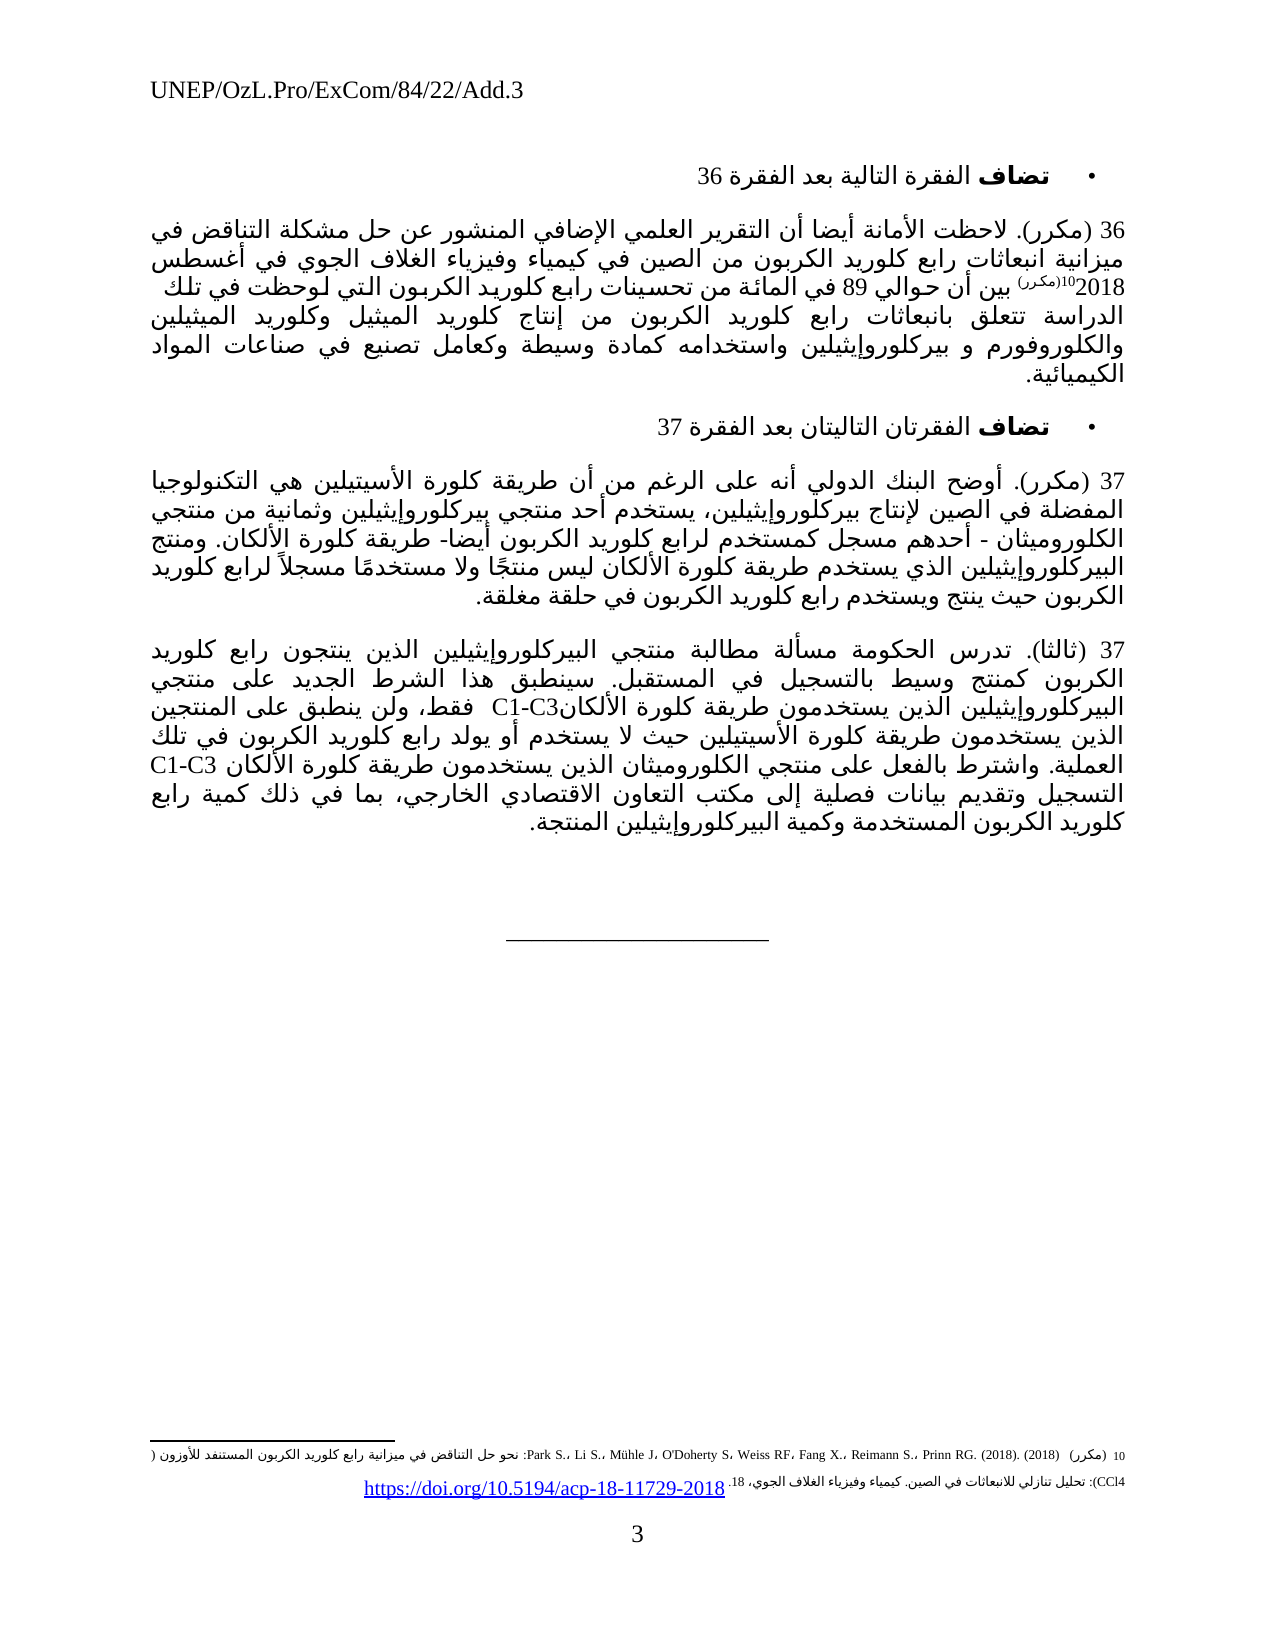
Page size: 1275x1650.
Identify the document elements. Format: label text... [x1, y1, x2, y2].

list تضاف الفقرتان التاليتان بعد الفقرة 37 [150, 412, 1087, 441]
list 36 (مكرر). لاحظت الأمانة أيضا أن التقرير العلمي الإضافي المنشور عن حل مشكلة التناقض في ميزانية انبعاثات رابع كلوريد الكربون من الصين في كيمياء وفيزياء الغلاف الجوي في أغسطس 2018(مكرر) بين أن حوالي 89 في المائة من تحسينات رابع كلوريد الكربون التي لوحظت في تلك الدراسة تتعلق بانبعاثات رابع كلوريد الكربون من إنتاج كلوريد الميثيل وكلوريد الميثيلين والكلوروفورم و بيركلوروإيثيلين واستخدامه كمادة وسيطة وكعامل تصنيع في صناعات المواد الكيميائية. [150, 215, 1125, 387]
list _____________________ [150, 915, 1125, 944]
list 37 (مكرر). أوضح البنك الدولي أنه على الرغم من أن طريقة كلورة الأسيتيلين هي التكنولوجيا المفضلة في الصين لإنتاج بيركلوروإيثيلين، يستخدم أحد منتجي بيركلوروإيثيلين وثمانية من منتجي الكلوروميثان - أحدهم مسجل كمستخدم لرابع كلوريد الكربون أيضا- طريقة كلورة الألكان. ومنتج البيركلوروإيثيلين الذي يستخدم طريقة كلورة الألكان ليس منتجًا ولا مستخدمًا مسجلاً لرابع كلوريد الكربون حيث ينتج ويستخدم رابع كلوريد الكربون في حلقة مغلقة. [150, 466, 1125, 610]
list تضاف الفقرة التالية بعد الفقرة 36 [150, 161, 1087, 190]
list 37 (ثالثا). تدرس الحكومة مسألة مطالبة منتجي البيركلوروإيثيلين الذين ينتجون رابع كلوريد الكربون كمنتج وسيط بالتسجيل في المستقبل. سينطبق هذا الشرط الجديد على منتجي البيركلوروإيثيلين الذين يستخدمون طريقة كلورة الألكانC1-C3 فقط، ولن ينطبق على المنتجين الذين يستخدمون طريقة كلورة الأسيتيلين حيث لا يستخدم أو يولد رابع كلوريد الكربون في تلك العملية. واشترط بالفعل على منتجي الكلوروميثان الذين يستخدمون طريقة كلورة الألكان C1-C3 التسجيل وتقديم بيانات فصلية إلى مكتب التعاون الاقتصادي الخارجي، بما في ذلك كمية رابع كلوريد الكربون المستخدمة وكمية البيركلوروإيثيلين المنتجة. [150, 635, 1125, 836]
